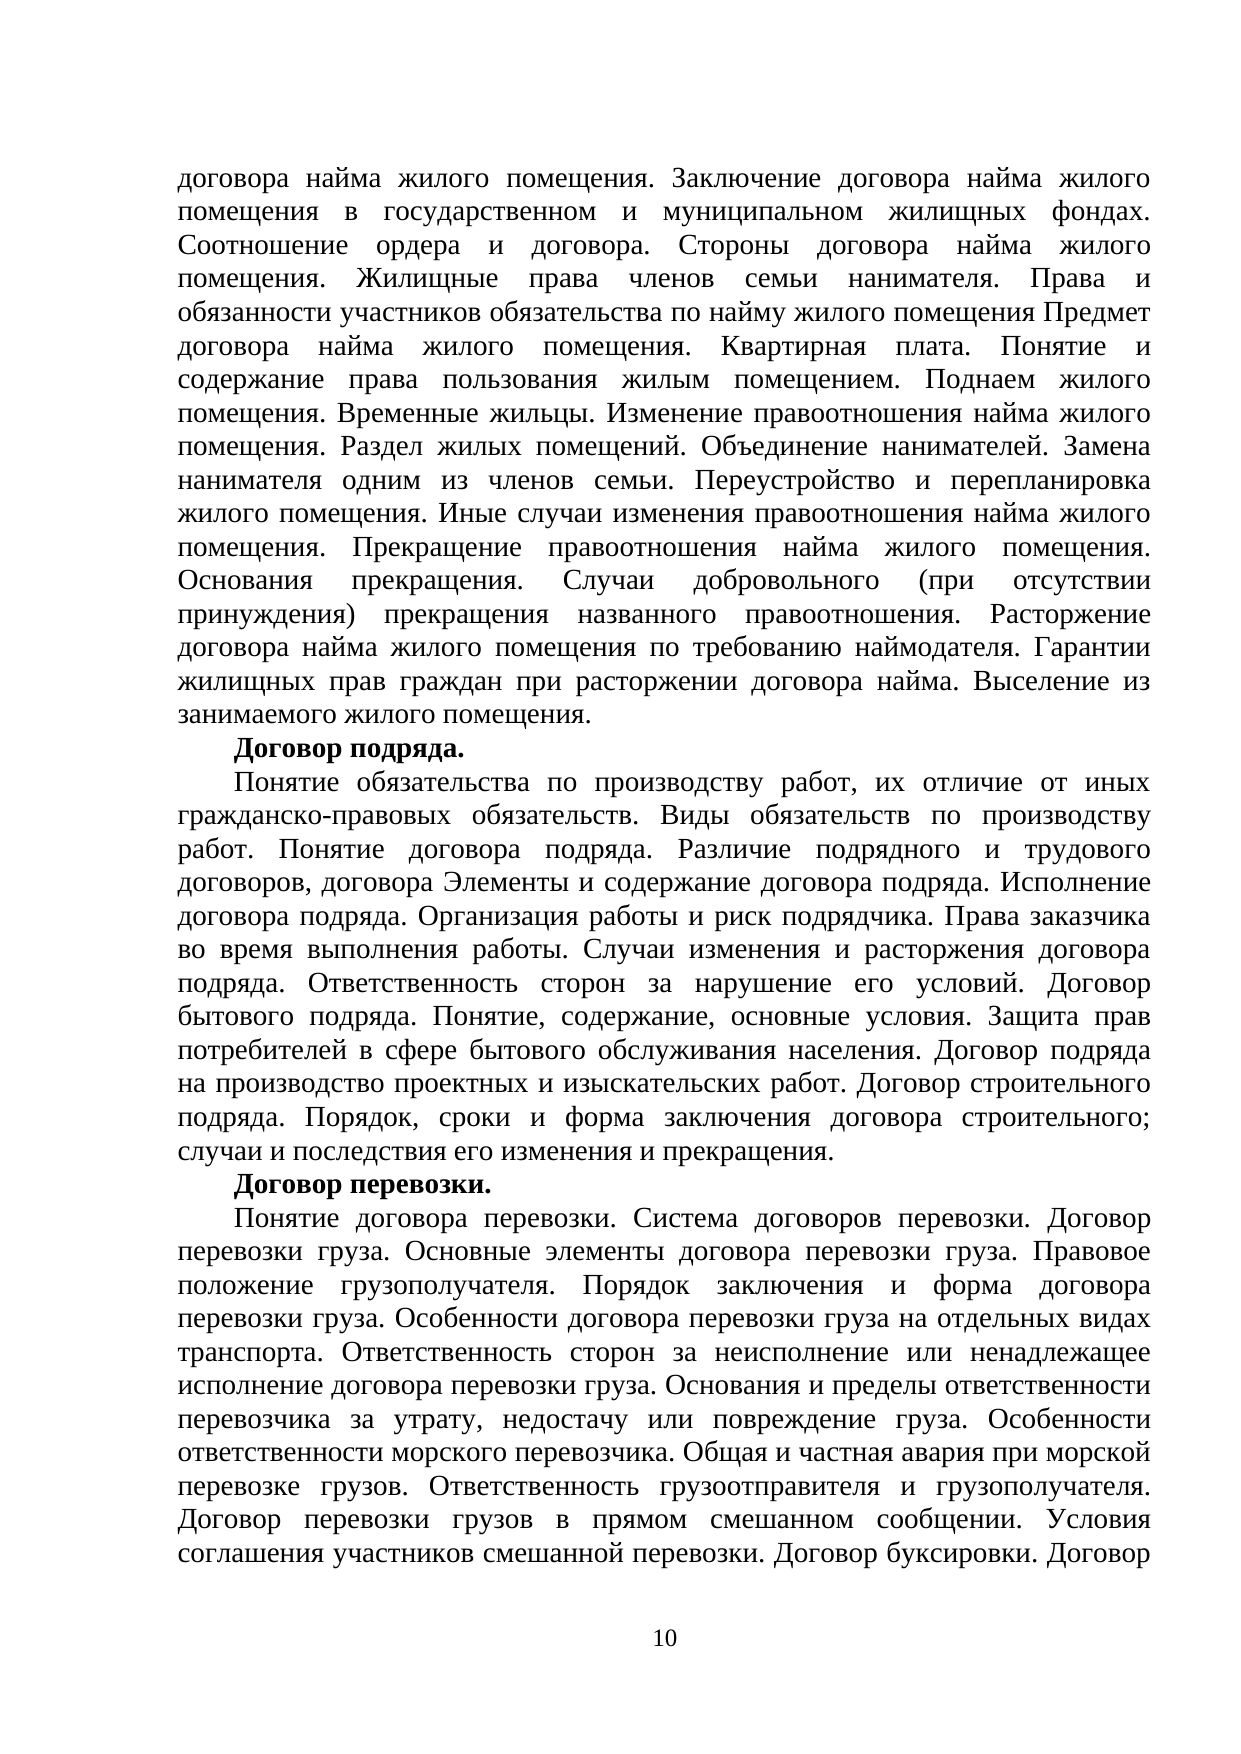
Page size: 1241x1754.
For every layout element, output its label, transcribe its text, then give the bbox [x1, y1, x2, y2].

text Договор перевозки. [177, 1166, 1152, 1200]
text Договор подряда. [177, 730, 1152, 764]
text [177, 160, 1152, 730]
text Понятие обязательства по производству работ, их отличие от иных гражданско-правовых обязательств. Виды обязательств по производству работ. Понятие договора подряда. Различие подрядного и трудового договоров, договора Элементы и содержание договора подряда. Исполнение договора подряда. Организация работы и риск подрядчика. Права заказчика во время выполнения работы. Случаи изменения и расторжения договора подряда. Ответственность сторон за нарушение его условий. Договор бытового подряда. Понятие, содержание, основные условия. Защита прав потребителей в сфере бытового обслуживания населения. Договор подряда на производство проектных и изыскательских работ. Договор строительного подряда. Порядок, сроки и форма заключения договора строительного; случаи и последствия его изменения и прекращения. [177, 764, 1152, 1166]
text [177, 1200, 1152, 1569]
